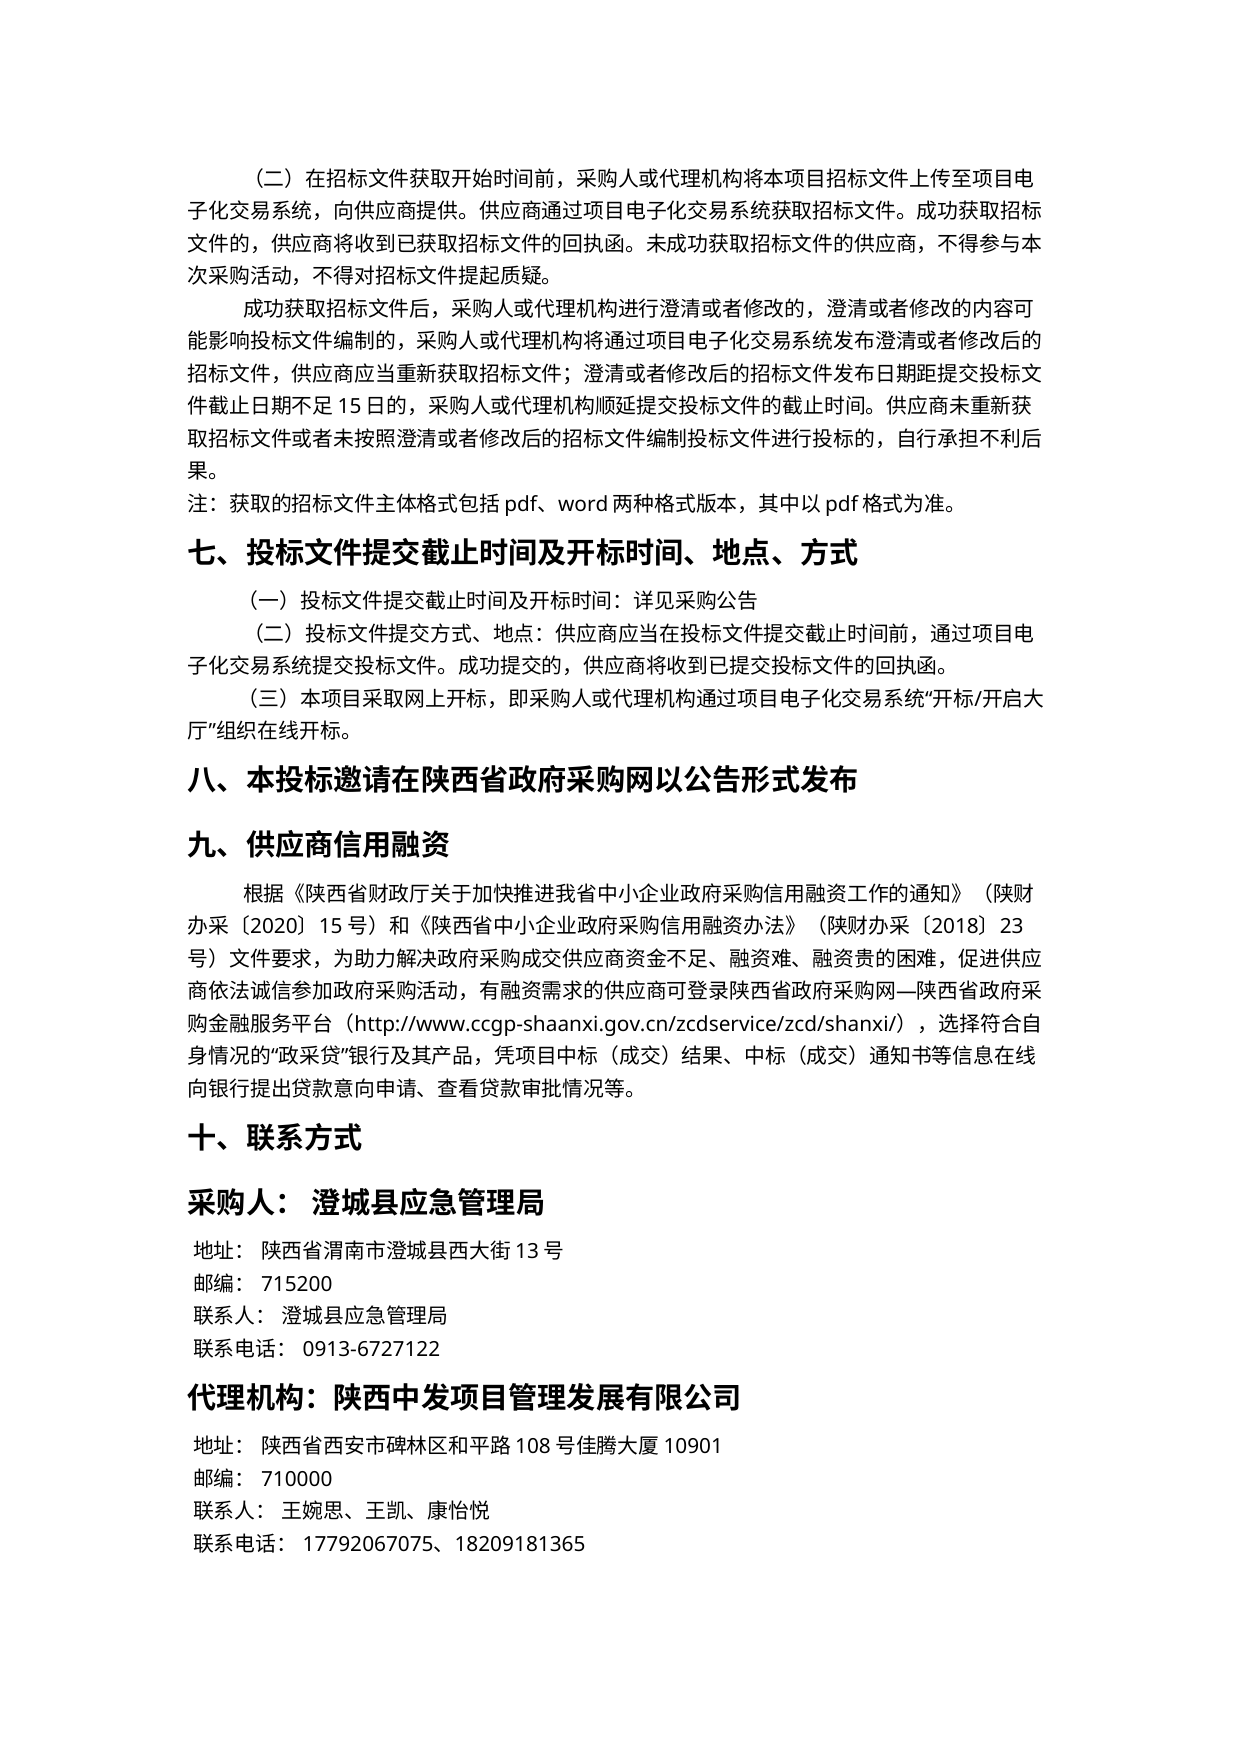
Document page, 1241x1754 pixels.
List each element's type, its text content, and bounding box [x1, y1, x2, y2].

text 根据《陕西省财政厅关于加快推进我省中小企业政府采购信用融资工作的通知》（陕财办采〔2020〕15 号）和《陕西省中小企业政府采购信用融资办法》（陕财办采〔2018〕23 号）文件要求，为助力解决政府采购成交供应商资金不足、融资难、融资贵的困难，促进供应商依法诚信参加政府采购活动，有融资需求的供应商可登录陕西省政府采购网—陕西省政府采购金融服务平台（http://www.ccgp-shaanxi.gov.cn/zcdservice/zcd/shanxi/），选择符合自身情况的“政采贷”银行及其产品，凭项目中标（成交）结果、中标（成交）通知书等信息在线向银行提出贷款意向申请、查看贷款审批情况等。 [187, 877, 1053, 1104]
text 地址： 陕西省西安市碑林区和平路108号佳腾大厦10901 [187, 1429, 1053, 1462]
text （二）投标文件提交方式、地点：供应商应当在投标文件提交截止时间前，通过项目电子化交易系统提交投标文件。成功提交的，供应商将收到已提交投标文件的回执函。 [187, 617, 1053, 682]
text 采购人： 澄城县应急管理局 [187, 1169, 1053, 1234]
text 七、投标文件提交截止时间及开标时间、地点、方式 [187, 519, 1053, 584]
text 注：获取的招标文件主体格式包括pdf、word两种格式版本，其中以pdf格式为准。 [187, 487, 1053, 519]
text 邮编： 710000 [187, 1462, 1053, 1494]
text （二）在招标文件获取开始时间前，采购人或代理机构将本项目招标文件上传至项目电子化交易系统，向供应商提供。供应商通过项目电子化交易系统获取招标文件。成功获取招标文件的，供应商将收到已获取招标文件的回执函。未成功获取招标文件的供应商，不得参与本次采购活动，不得对招标文件提起质疑。 [187, 162, 1053, 292]
text 八、本投标邀请在陕西省政府采购网以公告形式发布 [187, 747, 1053, 812]
text 地址： 陕西省渭南市澄城县西大街13号 [187, 1234, 1053, 1267]
text 联系电话： 0913-6727122 [187, 1332, 1053, 1364]
text 联系人： 澄城县应急管理局 [187, 1299, 1053, 1332]
text 代理机构：陕西中发项目管理发展有限公司 [187, 1364, 1053, 1429]
text 联系人： 王婉思、王凯、康怡悦 [187, 1494, 1053, 1527]
text 十、联系方式 [187, 1104, 1053, 1169]
text 邮编： 715200 [187, 1267, 1053, 1299]
text 九、供应商信用融资 [187, 812, 1053, 877]
text （一）投标文件提交截止时间及开标时间：详见采购公告 [187, 584, 1053, 617]
text 成功获取招标文件后，采购人或代理机构进行澄清或者修改的，澄清或者修改的内容可能影响投标文件编制的，采购人或代理机构将通过项目电子化交易系统发布澄清或者修改后的招标文件，供应商应当重新获取招标文件；澄清或者修改后的招标文件发布日期距提交投标文件截止日期不足15日的，采购人或代理机构顺延提交投标文件的截止时间。供应商未重新获取招标文件或者未按照澄清或者修改后的招标文件编制投标文件进行投标的，自行承担不利后果。 [187, 292, 1053, 487]
text 联系电话： 17792067075、18209181365 [187, 1527, 1053, 1559]
text （三）本项目采取网上开标，即采购人或代理机构通过项目电子化交易系统“开标/开启大厅”组织在线开标。 [187, 682, 1053, 747]
